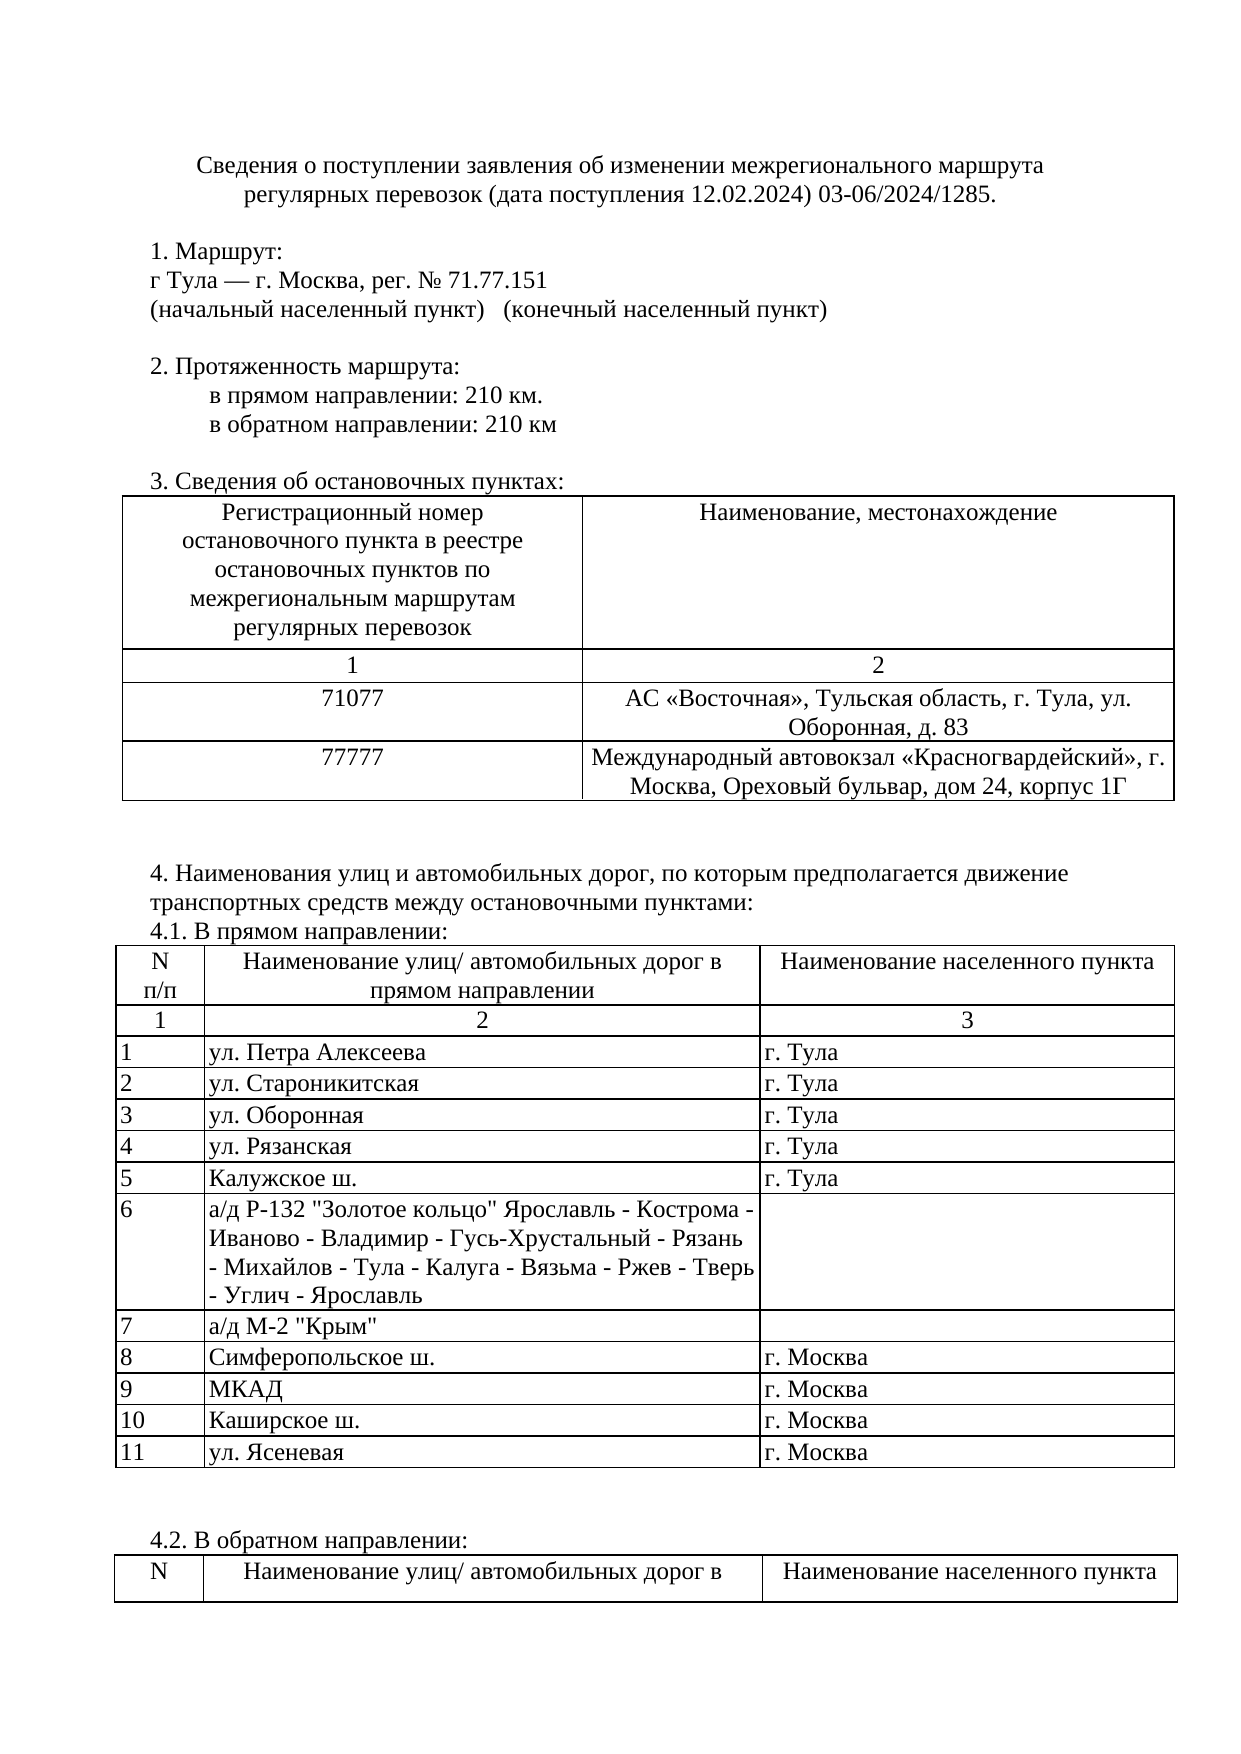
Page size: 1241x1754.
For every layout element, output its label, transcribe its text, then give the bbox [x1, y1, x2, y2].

text 3. Сведения об остановочных пунктах: [150, 466, 1090, 495]
table_cell г. Тула [761, 1068, 1174, 1098]
table_cell Каширское ш. [205, 1405, 759, 1435]
text в обратном направлении: 210 км [150, 409, 1090, 437]
text 4. Наименования улиц и автомобильных дорог, по которым предполагается движение транспортных средств между остановочными пунктами: [150, 858, 1090, 916]
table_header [204, 1556, 762, 1601]
table_cell 3 [117, 1100, 204, 1130]
table_cell 1 [123, 650, 582, 681]
table_cell 9 [117, 1374, 204, 1403]
table_header Регистрационный номер остановочного пункта в реестре остановочных пунктов по межрегиональным маршрутам регулярных перевозок [123, 497, 582, 648]
table_cell 2 [583, 650, 1173, 681]
table_cell 6 [117, 1194, 204, 1309]
text 4.1. В прямом направлении: [150, 916, 1090, 945]
text 2. Протяженность маршрута: [150, 351, 1090, 380]
table_cell г. Москва [761, 1405, 1174, 1435]
table_cell г. Тула [761, 1163, 1174, 1193]
table_cell г. Москва [761, 1374, 1174, 1403]
table_cell ул. Рязанская [205, 1131, 759, 1161]
table_cell 77777 [123, 742, 582, 799]
table_cell 3 [761, 1006, 1174, 1035]
table_header Наименование улиц/ автомобильных дорог в прямом направлении [205, 946, 759, 1004]
table_cell [761, 1194, 1174, 1309]
table_cell а/д М-2 "Крым" [205, 1311, 759, 1341]
text г Тула — г. Москва, рег. № 71.77.151 [150, 265, 1090, 294]
table_cell ул. Петра Алексеева [205, 1037, 759, 1067]
text 4.2. В обратном направлении: [150, 1526, 1090, 1554]
table_cell [761, 1311, 1174, 1341]
table_cell 2 [205, 1006, 759, 1035]
table_cell г. Тула [761, 1100, 1174, 1130]
table_cell 7 [117, 1311, 204, 1341]
table_cell г. Москва [761, 1437, 1174, 1466]
table_cell АС «Восточная», Тульская область, г. Тула, ул. Оборонная, д. 83 [583, 683, 1173, 740]
table_cell Международный автовокзал «Красногвардейский», г. Москва, Ореховый бульвар, дом 24, корпус 1Г [583, 742, 1173, 799]
table_cell ул. Оборонная [205, 1100, 759, 1130]
table_cell Симферопольское ш. [205, 1342, 759, 1372]
table_header Наименование, местонахождение [583, 497, 1173, 648]
table_cell 8 [117, 1342, 204, 1372]
table_cell ул. Староникитская [205, 1068, 759, 1098]
text 1. Маршрут: [150, 236, 1090, 265]
table_cell 1 [117, 1037, 204, 1067]
table_cell г. Тула [761, 1037, 1174, 1067]
table_cell г. Москва [761, 1342, 1174, 1372]
table_cell 71077 [123, 683, 582, 740]
table_header N п/п [115, 1556, 203, 1601]
table_cell 4 [117, 1131, 204, 1161]
table_cell г. Тула [761, 1131, 1174, 1161]
table_cell МКАД [205, 1374, 759, 1403]
table_cell 10 [117, 1405, 204, 1435]
text в прямом направлении: 210 км. [150, 380, 1090, 409]
table_cell 5 [117, 1163, 204, 1193]
table_cell ул. Ясеневая [205, 1437, 759, 1466]
table_cell 2 [117, 1068, 204, 1098]
text Сведения о поступлении заявления об изменении межрегионального маршрута регулярных перевозок (дата поступления 12.02.2024) 03-06/2024/1285. [150, 150, 1090, 207]
table_header Наименование населенного пункта [761, 946, 1174, 1004]
text (начальный населенный пункт) (конечный населенный пункт) [150, 294, 1090, 322]
table_header N п/п [117, 946, 204, 1004]
table_cell 11 [117, 1437, 204, 1466]
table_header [763, 1556, 1177, 1601]
table_cell Калужское ш. [205, 1163, 759, 1193]
table_cell 1 [117, 1006, 204, 1035]
